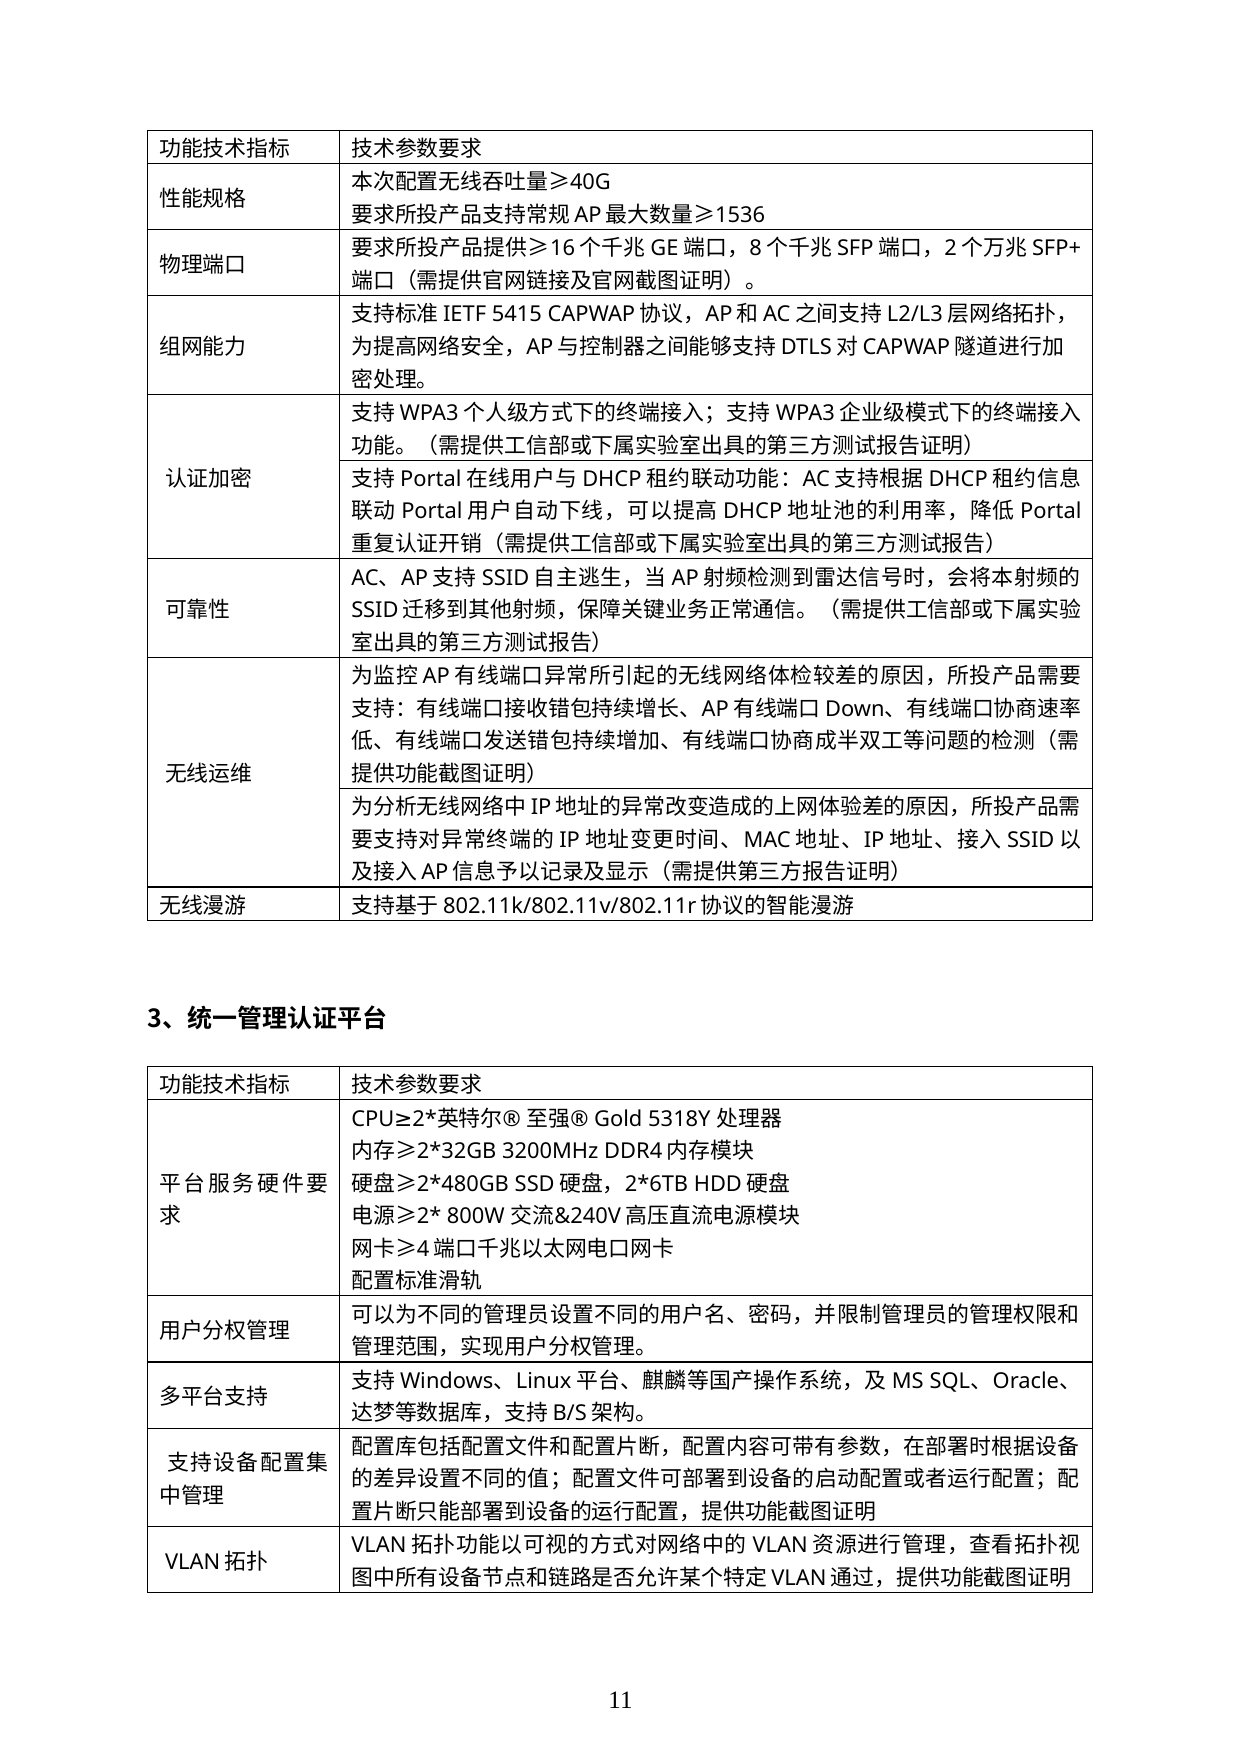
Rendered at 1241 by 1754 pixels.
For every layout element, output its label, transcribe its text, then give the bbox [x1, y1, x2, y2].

table_cell 本次配置无线吞吐量≥40G 要求所投产品支持常规AP最大数量≥1536 [340, 164, 1092, 229]
table_cell 支持设备配置集中管理 [148, 1429, 339, 1526]
table_cell 性能规格 [148, 164, 339, 229]
table_cell 物理端口 [148, 230, 339, 295]
table_cell 支持Portal在线用户与DHCP租约联动功能：AC支持根据DHCP租约信息联动Portal用户自动下线，可以提高DHCP地址池的利用率，降低Portal重复认证开销（需提供工信部或下属实验室出具的第三方测试报告） [340, 461, 1092, 558]
table_cell 无线运维 [148, 658, 339, 886]
table_cell 要求所投产品提供≥16个千兆GE端口，8个千兆SFP端口，2个万兆SFP+端口（需提供官网链接及官网截图证明）。 [340, 230, 1092, 295]
table_header 技术参数要求 [340, 1067, 1092, 1099]
text 3、统一管理认证平台 [148, 984, 1092, 1049]
table_cell 支持Windows、Linux平台、麒麟等国产操作系统，及MS SQL、Oracle、达梦等数据库，支持B/S架构。 [340, 1363, 1092, 1427]
table_cell 认证加密 [148, 395, 339, 558]
table_cell 用户分权管理 [148, 1296, 339, 1361]
table_cell 为监控AP有线端口异常所引起的无线网络体检较差的原因，所投产品需要支持：有线端口接收错包持续增长、AP有线端口Down、有线端口协商速率低、有线端口发送错包持续增加、有线端口协商成半双工等问题的检测（需提供功能截图证明） [340, 658, 1092, 788]
table_cell 平台服务硬件要求 [148, 1100, 339, 1295]
table_cell 支持基于802.11k/802.11v/802.11r协议的智能漫游 [340, 888, 1092, 920]
table_header 技术参数要求 [340, 131, 1092, 163]
table_cell 支持WPA3个人级方式下的终端接入；支持WPA3企业级模式下的终端接入功能。（需提供工信部或下属实验室出具的第三方测试报告证明） [340, 395, 1092, 460]
table_cell AC、AP支持SSID自主逃生，当AP射频检测到雷达信号时，会将本射频的SSID迁移到其他射频，保障关键业务正常通信。（需提供工信部或下属实验室出具的第三方测试报告） [340, 559, 1092, 657]
table_cell CPU≥2*英特尔® 至强® Gold 5318Y 处理器 内存≥2*32GB 3200MHz DDR4内存模块 硬盘≥2*480GB SSD硬盘，2*6TB HDD硬盘 电源≥2* 800W 交流&240V高压直流电源模块 网卡≥4端口千兆以太网电口网卡 配置标准滑轨 [340, 1100, 1092, 1295]
table_cell 为分析无线网络中IP地址的异常改变造成的上网体验差的原因，所投产品需要支持对异常终端的IP地址变更时间、MAC地址、IP地址、接入SSID以及接入AP信息予以记录及显示（需提供第三方报告证明） [340, 789, 1092, 886]
table_cell 无线漫游 [148, 888, 339, 920]
table_cell 可以为不同的管理员设置不同的用户名、密码，并限制管理员的管理权限和管理范围，实现用户分权管理。 [340, 1296, 1092, 1361]
table_cell 多平台支持 [148, 1363, 339, 1427]
table_cell 支持标准IETF 5415 CAPWAP协议，AP和AC之间支持L2/L3层网络拓扑，为提高网络安全，AP与控制器之间能够支持DTLS对CAPWAP隧道进行加密处理。 [340, 296, 1092, 394]
table_cell VLAN拓扑 [148, 1527, 339, 1592]
table_cell 可靠性 [148, 559, 339, 657]
table_header 功能技术指标 [148, 131, 339, 163]
table_header 功能技术指标 [148, 1067, 339, 1099]
table_cell 组网能力 [148, 296, 339, 394]
table_cell VLAN拓扑功能以可视的方式对网络中的VLAN资源进行管理，查看拓扑视图中所有设备节点和链路是否允许某个特定VLAN通过，提供功能截图证明 [340, 1527, 1092, 1592]
table_cell 配置库包括配置文件和配置片断，配置内容可带有参数，在部署时根据设备的差异设置不同的值；配置文件可部署到设备的启动配置或者运行配置；配置片断只能部署到设备的运行配置，提供功能截图证明 [340, 1429, 1092, 1526]
